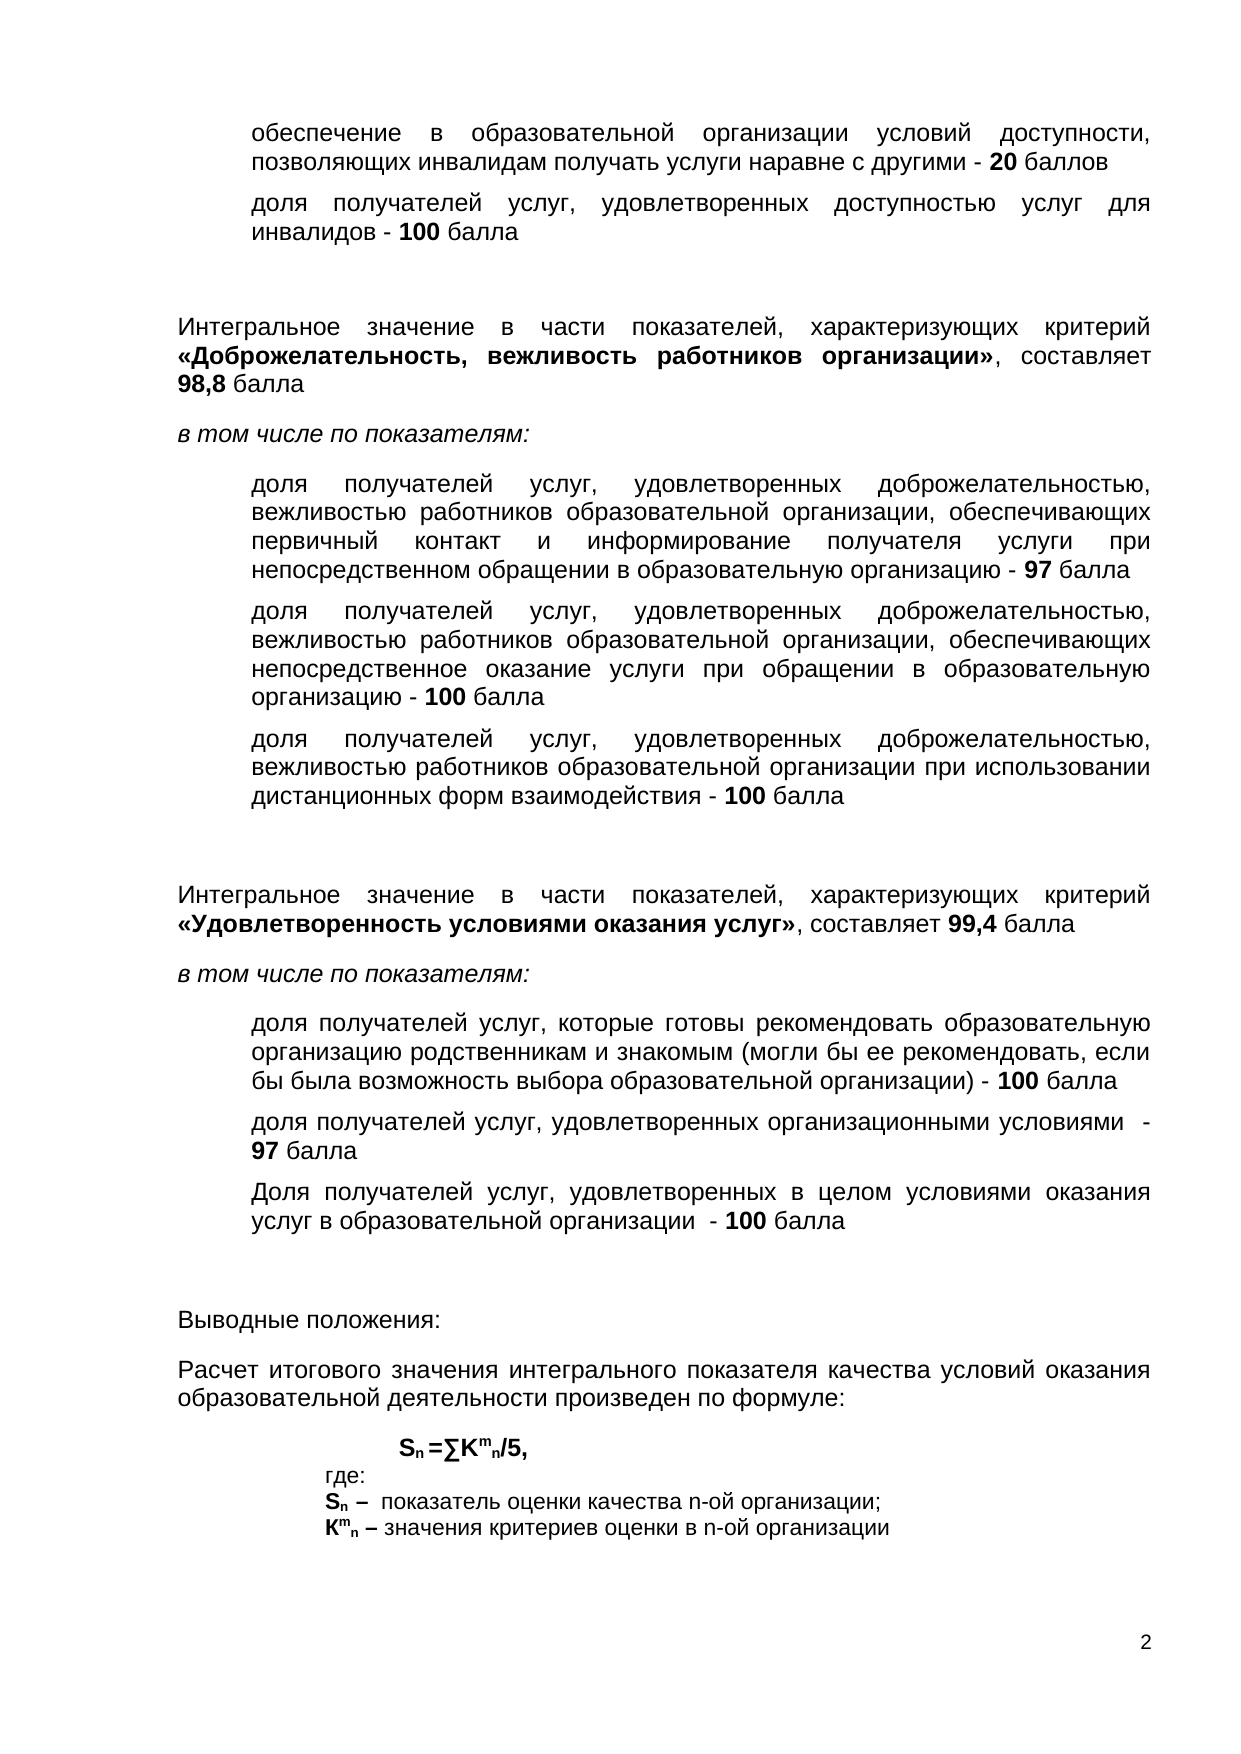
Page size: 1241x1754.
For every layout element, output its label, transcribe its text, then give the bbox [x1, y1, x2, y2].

text Доля получателей услуг, удовлетворенных в целом условиями оказания услуг в образовательной организации - 100 балла [251, 1177, 1152, 1234]
text обеспечение в образовательной организации условий доступности, позволяющих инвалидам получать услуги наравне с другими - 20 баллов [251, 118, 1152, 176]
text Выводные положения: [177, 1305, 1152, 1334]
text Интегральное значение в части показателей, характеризующих критерий «Доброжелательность, вежливость работников организации», составляет 98,8 балла [177, 312, 1152, 398]
text Кmn – значения критериев оценки в n-ой организации [325, 1514, 1152, 1541]
text доля получателей услуг, удовлетворенных доброжелательностью, вежливостью работников образовательной организации при использовании дистанционных форм взаимодействия - 100 балла [251, 723, 1152, 810]
text доля получателей услуг, удовлетворенных организационными условиями - 97 балла [251, 1107, 1152, 1164]
text доля получателей услуг, удовлетворенных доступностью услуг для инвалидов - 100 балла [251, 188, 1152, 246]
text Sn =∑Kmn/5, [398, 1433, 1152, 1462]
text в том числе по показателям: [177, 959, 1152, 987]
text доля получателей услуг, которые готовы рекомендовать образовательную организацию родственникам и знакомым (могли бы ее рекомендовать, если бы была возможность выбора образовательной организации) - 100 балла [251, 1008, 1152, 1094]
text доля получателей услуг, удовлетворенных доброжелательностью, вежливостью работников образовательной организации, обеспечивающих первичный контакт и информирование получателя услуги при непосредственном обращении в образовательную организацию - 97 балла [251, 468, 1152, 583]
text где: [325, 1462, 1152, 1488]
text Sn – показатель оценки качества n-ой организации; [325, 1488, 1152, 1514]
text Расчет итогового значения интегрального показателя качества условий оказания образовательной деятельности произведен по формуле: [177, 1354, 1152, 1412]
text в том числе по показателям: [177, 419, 1152, 448]
text Интегральное значение в части показателей, характеризующих критерий «Удовлетворенность условиями оказания услуг», составляет 99,4 балла [177, 880, 1152, 938]
text доля получателей услуг, удовлетворенных доброжелательностью, вежливостью работников образовательной организации, обеспечивающих непосредственное оказание услуги при обращении в образовательную организацию - 100 балла [251, 596, 1152, 711]
